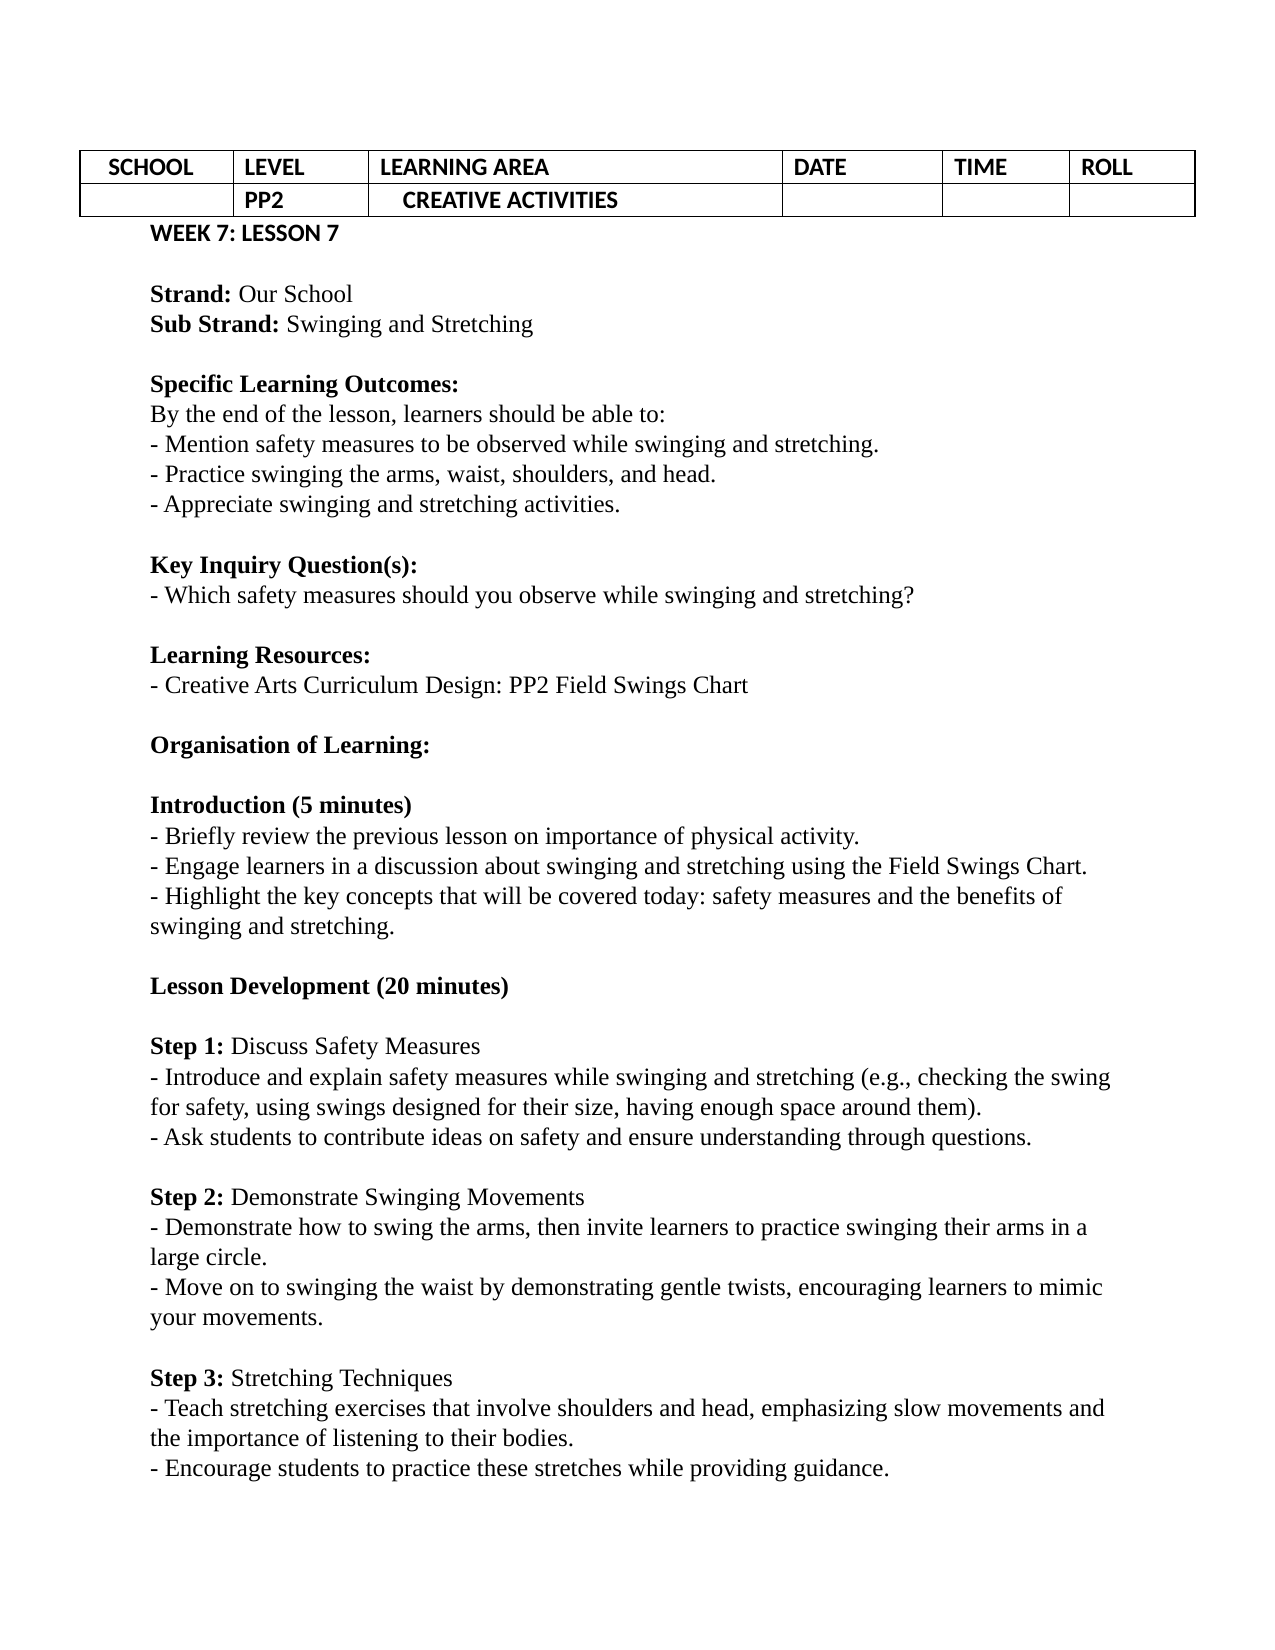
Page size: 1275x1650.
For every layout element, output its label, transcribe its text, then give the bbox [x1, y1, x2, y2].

text - Engage learners in a discussion about swinging and stretching using the Field Swings Chart. [150, 851, 1125, 879]
text Specific Learning Outcomes: [150, 369, 1125, 398]
text Learning Resources: [150, 640, 1125, 669]
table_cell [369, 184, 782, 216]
text - Ask students to contribute ideas on safety and ensure understanding through questions. [150, 1122, 1125, 1151]
text - Encourage students to practice these stretches while providing guidance. [150, 1453, 1125, 1482]
text - Briefly review the previous lesson on importance of physical activity. [150, 821, 1125, 849]
text Introduction (5 minutes) [150, 791, 1125, 819]
text - Teach stretching exercises that involve shoulders and head, emphasizing slow movements and the importance of listening to their bodies. [150, 1393, 1125, 1452]
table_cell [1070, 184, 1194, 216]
text WEEK 7: LESSON 7 [150, 217, 1125, 247]
text - Highlight the key concepts that will be covered today: safety measures and the benefits of swinging and stretching. [150, 881, 1125, 940]
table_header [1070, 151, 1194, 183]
text Sub Strand: Swinging and Stretching [150, 309, 1125, 338]
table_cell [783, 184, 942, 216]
text Step 2: Demonstrate Swinging Movements [150, 1182, 1125, 1211]
text - Mention safety measures to be observed while swinging and stretching. [150, 429, 1125, 458]
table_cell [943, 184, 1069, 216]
text Organisation of Learning: [150, 730, 1125, 759]
text Lesson Development (20 minutes) [150, 971, 1125, 1000]
text - Move on to swinging the waist by demonstrating gentle twists, encouraging learners to mimic your movements. [150, 1272, 1125, 1331]
text - Appreciate swinging and stretching activities. [150, 489, 1125, 518]
text Strand: Our School [150, 279, 1125, 308]
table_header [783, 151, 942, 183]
text Step 1: Discuss Safety Measures [150, 1031, 1125, 1060]
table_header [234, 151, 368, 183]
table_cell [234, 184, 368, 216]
text By the end of the lesson, learners should be able to: [150, 399, 1125, 428]
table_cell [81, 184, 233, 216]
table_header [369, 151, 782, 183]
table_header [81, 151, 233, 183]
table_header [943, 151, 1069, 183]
text - Creative Arts Curriculum Design: PP2 Field Swings Chart [150, 670, 1125, 699]
text - Demonstrate how to swing the arms, then invite learners to practice swinging their arms in a large circle. [150, 1212, 1125, 1271]
text - Introduce and explain safety measures while swinging and stretching (e.g., checking the swing for safety, using swings designed for their size, having enough space around them). [150, 1062, 1125, 1120]
text - Which safety measures should you observe while swinging and stretching? [150, 580, 1125, 609]
text Key Inquiry Question(s): [150, 550, 1125, 578]
text - Practice swinging the arms, waist, shoulders, and head. [150, 459, 1125, 488]
text Step 3: Stretching Techniques [150, 1363, 1125, 1391]
